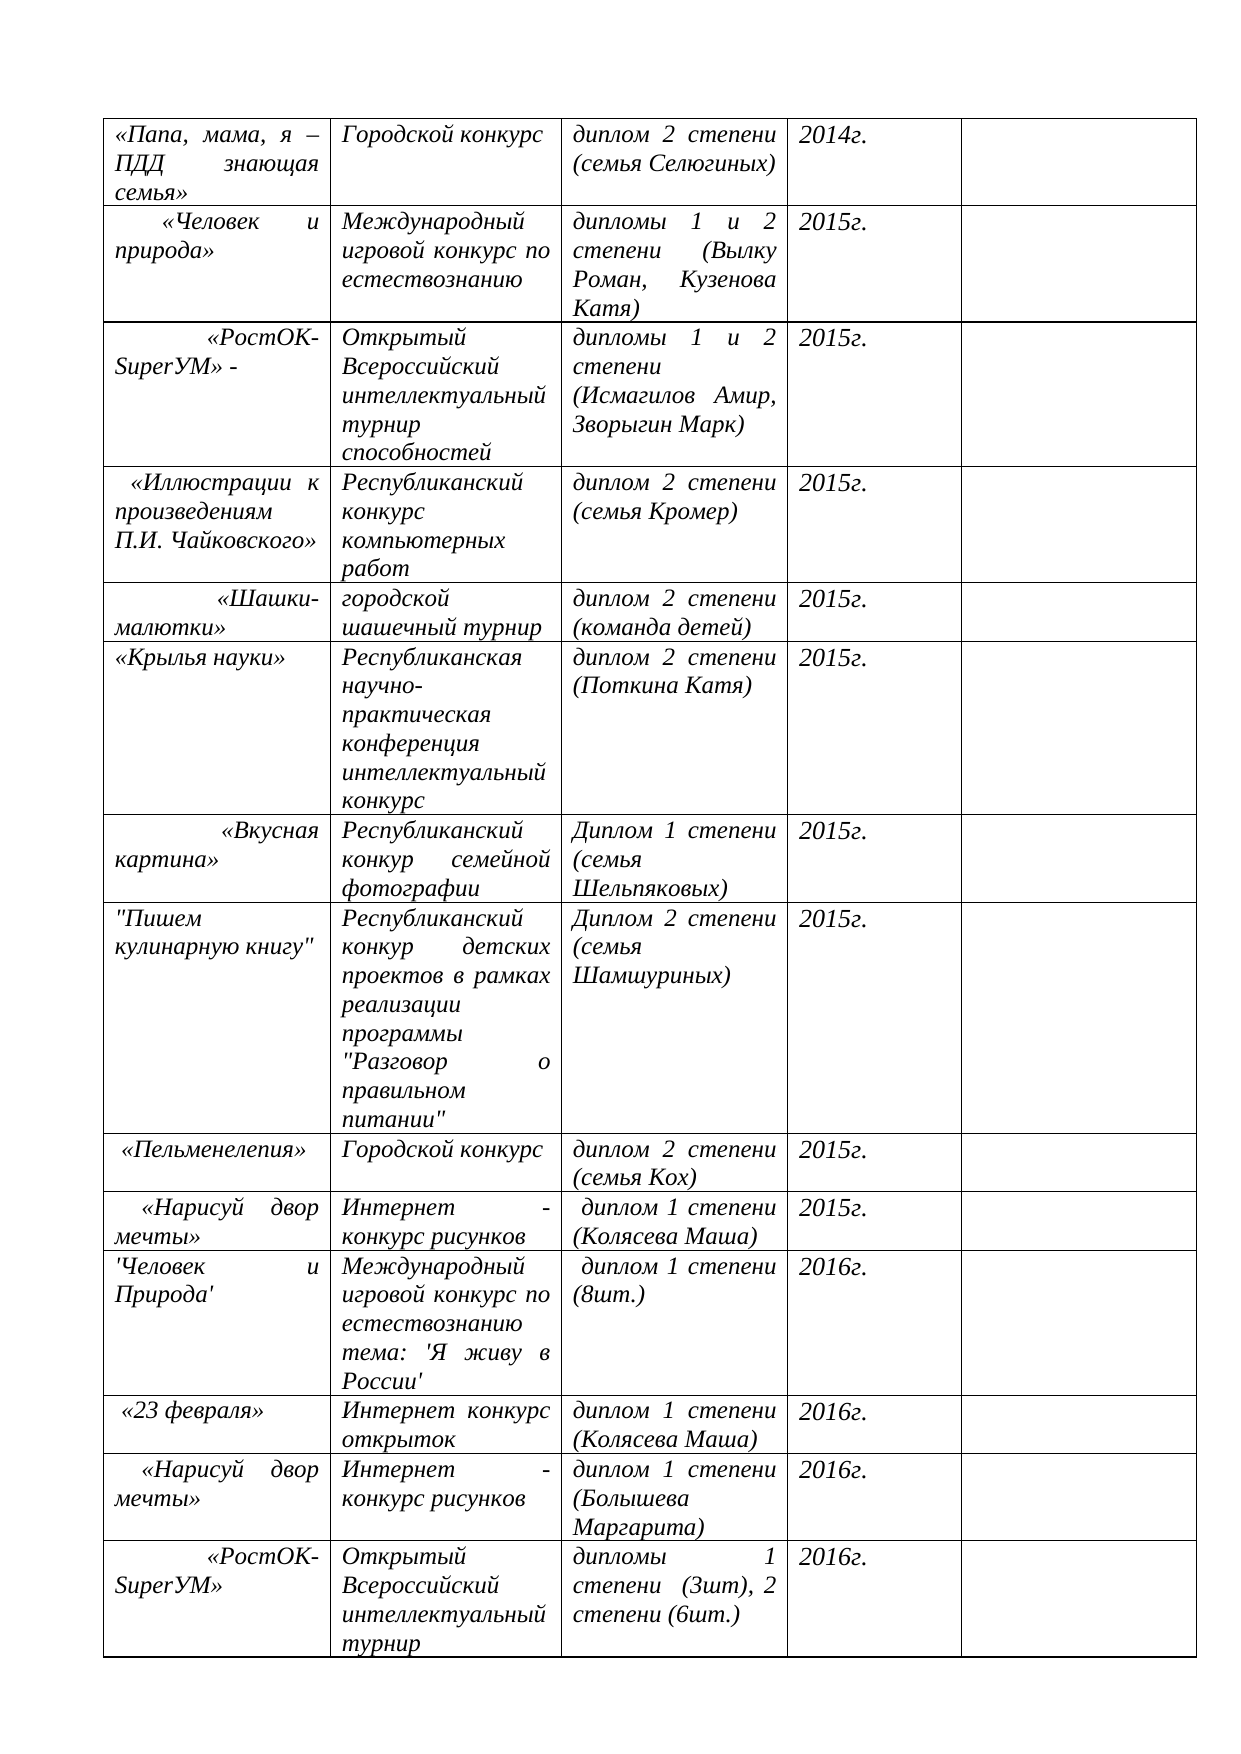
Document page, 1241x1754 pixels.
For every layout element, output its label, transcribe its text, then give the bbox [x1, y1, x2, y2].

table_cell «Вкусная картина» [104, 815, 330, 902]
table_cell [962, 1454, 1196, 1540]
table_cell Республиканский конкур детских проектов в рамках реализации программы "Разговор о правильном питании" [331, 903, 561, 1133]
table_cell «РостОК-SuperУМ» [104, 1541, 330, 1656]
table_cell Интернет конкурс открыток [331, 1396, 561, 1453]
table_cell «РостОК-SuperУМ» - [104, 323, 330, 466]
table_cell 2014г. [788, 119, 961, 205]
table_cell Городской конкурс [331, 119, 561, 205]
table_cell 2015г. [788, 815, 961, 902]
table_cell 2015г. [788, 1192, 961, 1250]
table_cell [962, 1541, 1196, 1656]
table_cell «Крылья науки» [104, 642, 330, 814]
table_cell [562, 1541, 787, 1656]
table_cell [962, 467, 1196, 582]
table_cell 2015г. [788, 642, 961, 814]
table_cell «Нарисуй двор мечты» [104, 1192, 330, 1250]
table_cell "Пишем кулинарную книгу" [104, 903, 330, 1133]
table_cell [331, 1541, 561, 1656]
table_cell [962, 1192, 1196, 1250]
table_cell 2015г. [788, 323, 961, 466]
table_cell диплом 1 степени (Колясева Маша) [562, 1192, 787, 1250]
table_cell Интернет - конкурс рисунков [331, 1454, 561, 1540]
table_cell 2015г. [788, 1134, 961, 1191]
table_cell Республиканская научно-практическая конференция интеллектуальный конкурс [331, 642, 561, 814]
table_cell 'Человек и Природа' [104, 1251, 330, 1394]
table_cell [962, 323, 1196, 466]
table_cell диплом 2 степени (Поткина Катя) [562, 642, 787, 814]
table_cell 2015г. [788, 903, 961, 1133]
table_cell «Человек и природа» [104, 206, 330, 321]
table_cell [962, 642, 1196, 814]
table_cell [962, 1134, 1196, 1191]
table_cell диплом 1 степени (Колясева Маша) [562, 1396, 787, 1453]
table_cell Открытый Всероссийский интеллектуальный турнир способностей [331, 323, 561, 466]
table_cell [962, 119, 1196, 205]
table_cell городской шашечный турнир [331, 583, 561, 641]
table_cell 2016г. [788, 1541, 961, 1656]
table_cell Международный игровой конкурс по естествознанию тема: 'Я живу в России' [331, 1251, 561, 1394]
table_cell дипломы 1 и 2 степени (Вылку Роман, Кузенова Катя) [562, 206, 787, 321]
table_cell Международный игровой конкурс по естествознанию [331, 206, 561, 321]
table_cell 2015г. [788, 467, 961, 582]
table_cell «Папа, мама, я – ПДД знающая семья» [104, 119, 330, 205]
table_cell диплом 2 степени (семья Кох) [562, 1134, 787, 1191]
table_cell Республиканский конкур семейной фотографии [331, 815, 561, 902]
table_cell [962, 815, 1196, 902]
table_cell 2015г. [788, 583, 961, 641]
table_cell диплом 2 степени (команда детей) [562, 583, 787, 641]
table_cell [962, 903, 1196, 1133]
table_cell 2016г. [788, 1454, 961, 1540]
table_cell диплом 1 степени (Болышева Маргарита) [562, 1454, 787, 1540]
table_cell Республиканский конкурс компьютерных работ [331, 467, 561, 582]
table_cell диплом 1 степени (8шт.) [562, 1251, 787, 1394]
table_cell [962, 1251, 1196, 1394]
table_cell «Нарисуй двор мечты» [104, 1454, 330, 1540]
table_cell «Пельменелепия» [104, 1134, 330, 1191]
table_cell дипломы 1 и 2 степени (Исмагилов Амир, Зворыгин Марк) [562, 323, 787, 466]
table_cell Диплом 2 степени (семья Шамшуриных) [562, 903, 787, 1133]
table_cell [962, 206, 1196, 321]
table_cell Интернет - конкурс рисунков [331, 1192, 561, 1250]
table_cell [962, 583, 1196, 641]
table_cell 2015г. [788, 206, 961, 321]
table_cell «Иллюстрации к произведениям П.И. Чайковского» [104, 467, 330, 582]
table_cell 2016г. [788, 1396, 961, 1453]
table_cell диплом 2 степени (семья Селюгиных) [562, 119, 787, 205]
table_cell 2016г. [788, 1251, 961, 1394]
table_cell «23 февраля» [104, 1396, 330, 1453]
table_cell диплом 2 степени (семья Кромер) [562, 467, 787, 582]
table_cell [962, 1396, 1196, 1453]
table_cell Городской конкурс [331, 1134, 561, 1191]
table_cell Диплом 1 степени (семья Шельпяковых) [562, 815, 787, 902]
table_cell «Шашки-малютки» [104, 583, 330, 641]
